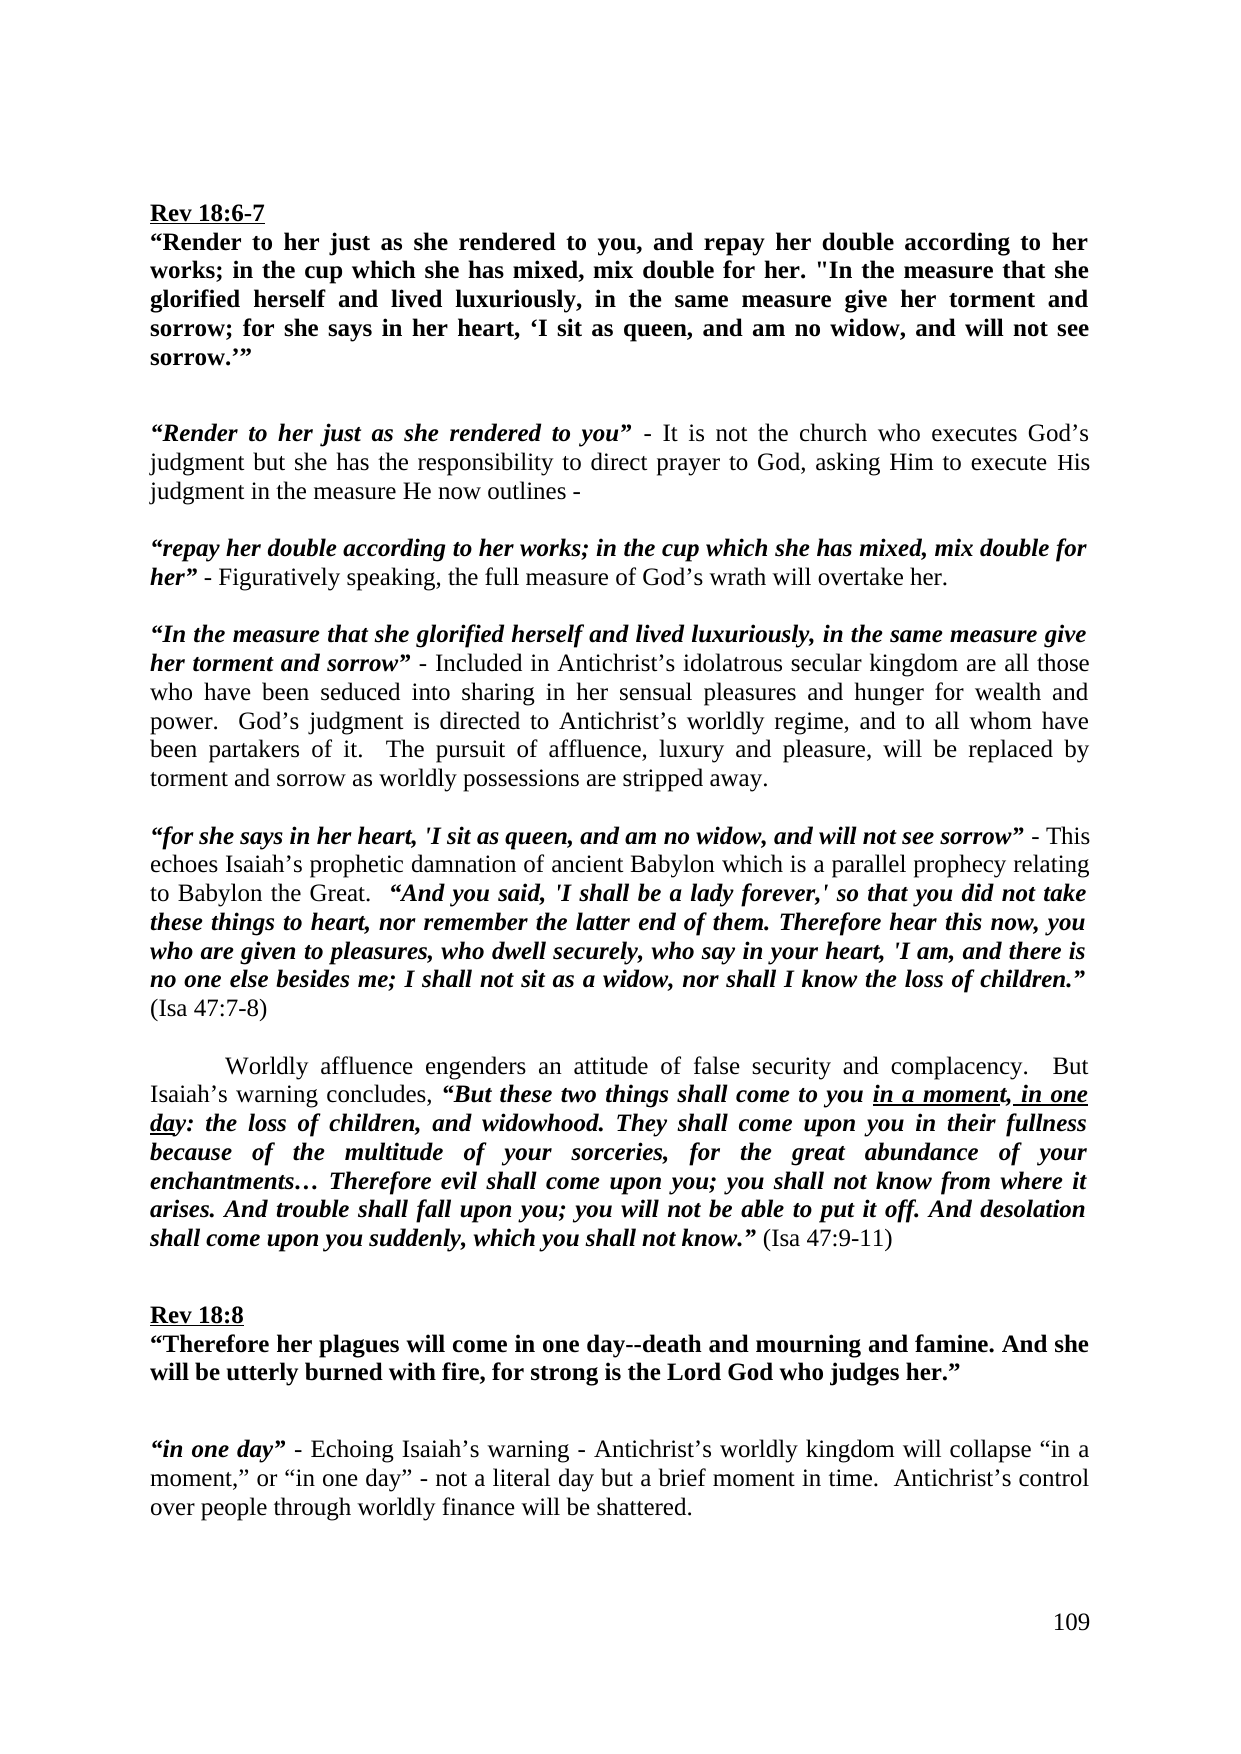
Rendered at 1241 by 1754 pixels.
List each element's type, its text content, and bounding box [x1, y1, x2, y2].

text “Therefore her plagues will come in one day--death and mourning and famine. And she will be utterly burned with fire, for strong is the Lord God who judges her.” [150, 1329, 1090, 1386]
text Rev 18:8 [150, 1300, 1090, 1329]
text “In the measure that she glorified herself and lived luxuriously, in the same measure give her torment and sorrow” - Included in Antichrist’s idolatrous secular kingdom are all those who have been seduced into sharing in her sensual pleasures and hunger for wealth and power. God’s judgment is directed to Antichrist’s worldly regime, and to all whom have been partakers of it. The pursuit of affluence, luxury and pleasure, will be replaced by torment and sorrow as worldly possessions are stripped away. [150, 619, 1090, 792]
text “Render to her just as she rendered to you” - It is not the church who executes God’s judgment but she has the responsibility to direct prayer to God, asking Him to execute His judgment in the measure He now outlines - [150, 418, 1090, 504]
text “for she says in her heart, 'I sit as queen, and am no widow, and will not see sorrow” - This echoes Isaiah’s prophetic damnation of ancient Babylon which is a parallel prophecy relating to Babylon the Great. “And you said, 'I shall be a lady forever,' so that you did not take these things to heart, nor remember the latter end of them. Therefore hear this now, you who are given to pleasures, who dwell securely, who say in your heart, 'I am, and there is no one else besides me; I shall not sit as a widow, nor shall I know the loss of children.” (Isa 47:7-8) [150, 821, 1090, 1022]
text Rev 18:6-7 [150, 198, 1090, 227]
text “repay her double according to her works; in the cup which she has mixed, mix double for her” - Figuratively speaking, the full measure of God’s wrath will overtake her. [150, 533, 1090, 591]
text “Render to her just as she rendered to you, and repay her double according to her works; in the cup which she has mixed, mix double for her. "In the measure that she glorified herself and lived luxuriously, in the same measure give her torment and sorrow; for she says in her heart, ‘I sit as queen, and am no widow, and will not see sorrow.’” [150, 227, 1090, 370]
text Worldly affluence engenders an attitude of false security and complacency. But Isaiah’s warning concludes, “But these two things shall come to you in a moment, in one day: the loss of children, and widowhood. They shall come upon you in their fullness because of the multitude of your sorceries, for the great abundance of your enchantments… Therefore evil shall come upon you; you shall not know from where it arises. And trouble shall fall upon you; you will not be able to put it off. And desolation shall come upon you suddenly, which you shall not know.” (Isa 47:9-11) [150, 1051, 1090, 1252]
text “in one day” - Echoing Isaiah’s warning - Antichrist’s worldly kingdom will collapse “in a moment,” or “in one day” - not a literal day but a brief moment in time. Antichrist’s control over people through worldly finance will be shattered. [150, 1434, 1090, 1520]
